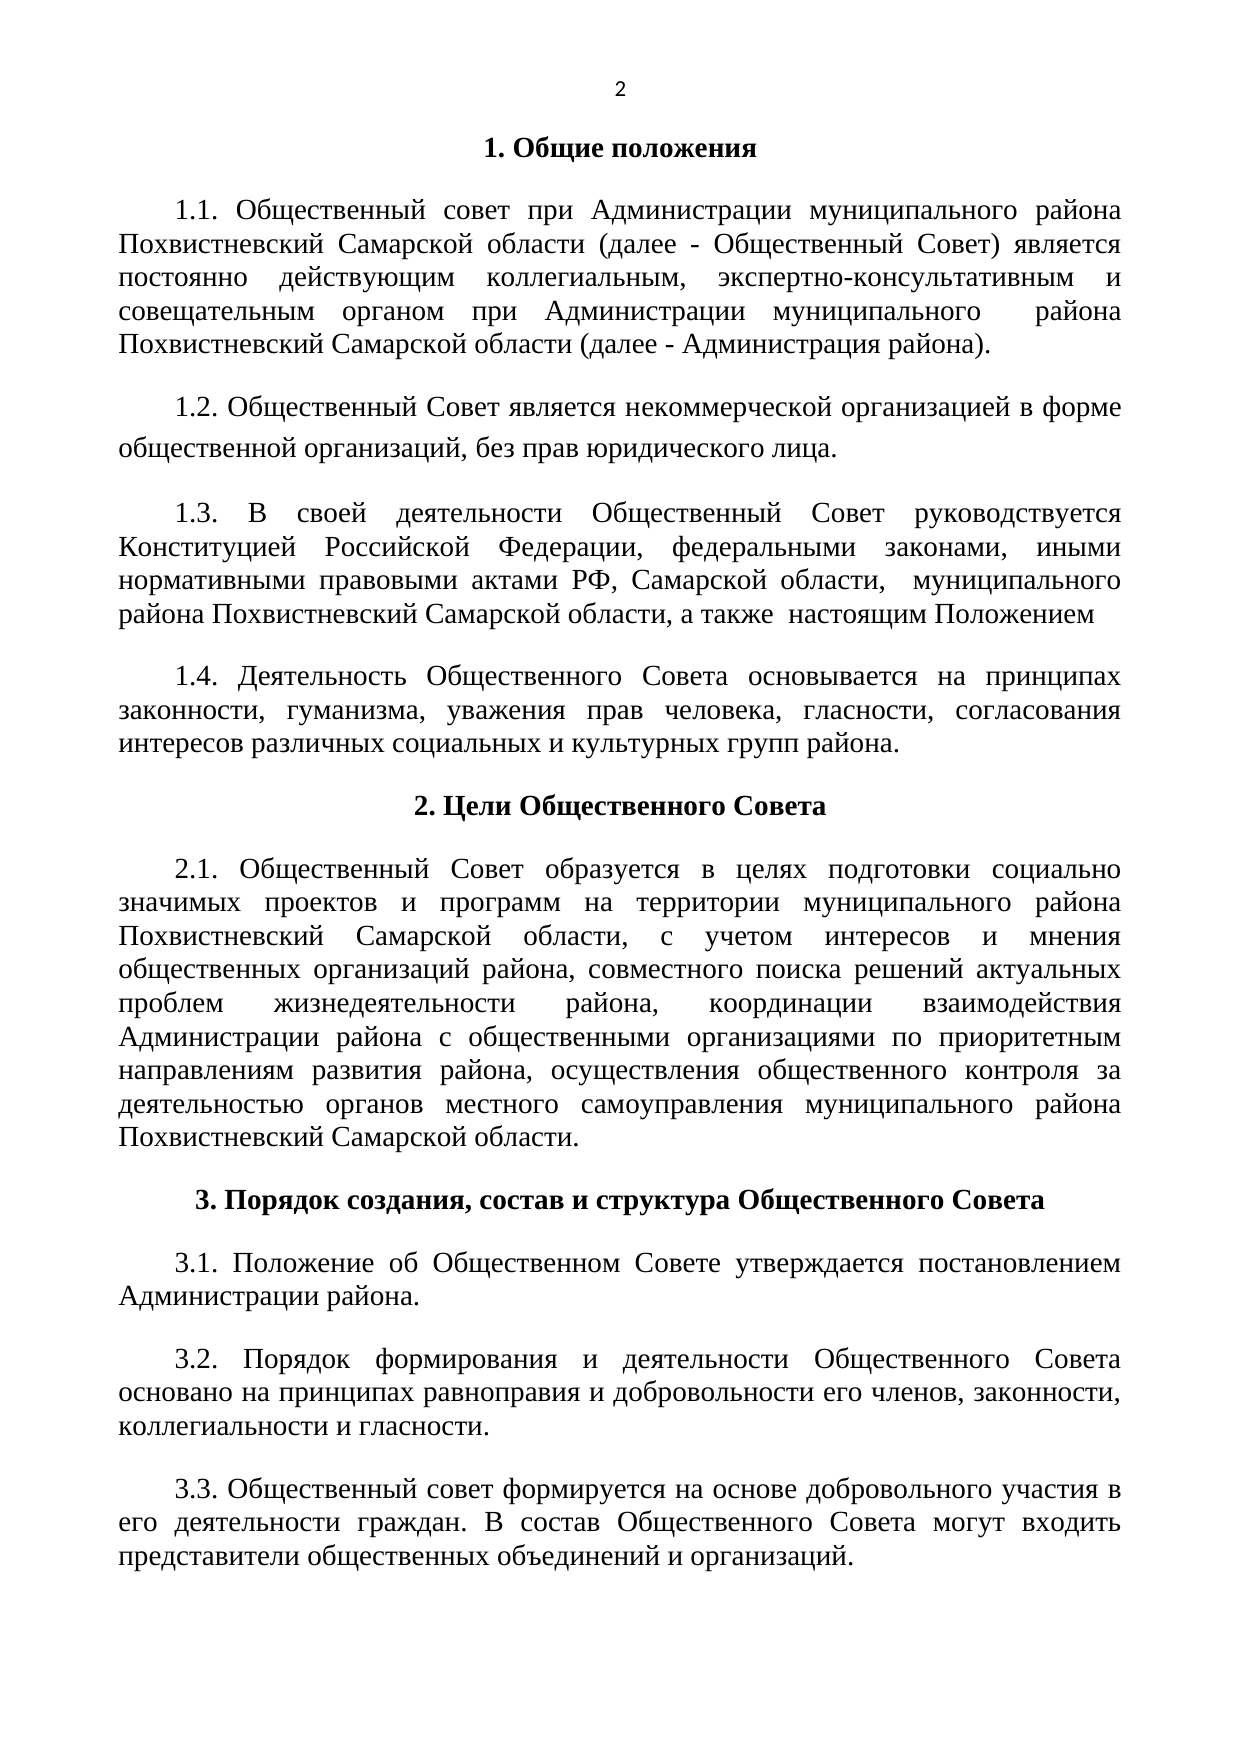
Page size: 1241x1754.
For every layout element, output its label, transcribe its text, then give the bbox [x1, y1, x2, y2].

text 1. Общие положения [118, 130, 1122, 163]
text 3.3. Общественный совет формируется на основе добровольного участия в его деятельности граждан. В состав Общественного Совета могут входить представители общественных объединений и организаций. [118, 1471, 1122, 1571]
text 2.1. Общественный Совет образуется в целях подготовки социально значимых проектов и программ на территории муниципального района Похвистневский Самарской области, с учетом интересов и мнения общественных организаций района, совместного поиска решений актуальных проблем жизнедеятельности района, координации взаимодействия Администрации района с общественными организациями по приоритетным направлениям развития района, осуществления общественного контроля за деятельностью органов местного самоуправления муниципального района Похвистневский Самарской области. [118, 851, 1122, 1153]
text 1.1. Общественный совет при Администрации муниципального района Похвистневский Самарской области (далее - Общественный Совет) является постоянно действующим коллегиальным, экспертно-консультативным и совещательным органом при Администрации муниципального района Похвистневский Самарской области (далее - Администрация района). [118, 192, 1122, 360]
text 1.3. В своей деятельности Общественный Совет руководствуется Конституцией Российской Федерации, федеральными законами, иными нормативными правовыми актами РФ, Самарской области, муниципального района Похвистневский Самарской области, а также настоящим Положением [118, 495, 1122, 629]
text 3.2. Порядок формирования и деятельности Общественного Совета основано на принципах равноправия и добровольности его членов, законности, коллегиальности и гласности. [118, 1341, 1122, 1442]
text 1.4. Деятельность Общественного Совета основывается на принципах законности, гуманизма, уважения прав человека, гласности, согласования интересов различных социальных и культурных групп района. [118, 658, 1122, 759]
text 1.2. Общественный Совет является некоммерческой организацией в форме общественной организаций, без прав юридического лица. [118, 389, 1122, 466]
text 3.1. Положение об Общественном Совете утверждается постановлением Администрации района. [118, 1245, 1122, 1312]
text 3. Порядок создания, состав и структура Общественного Совета [118, 1182, 1122, 1216]
text 2. Цели Общественного Совета [118, 788, 1122, 822]
